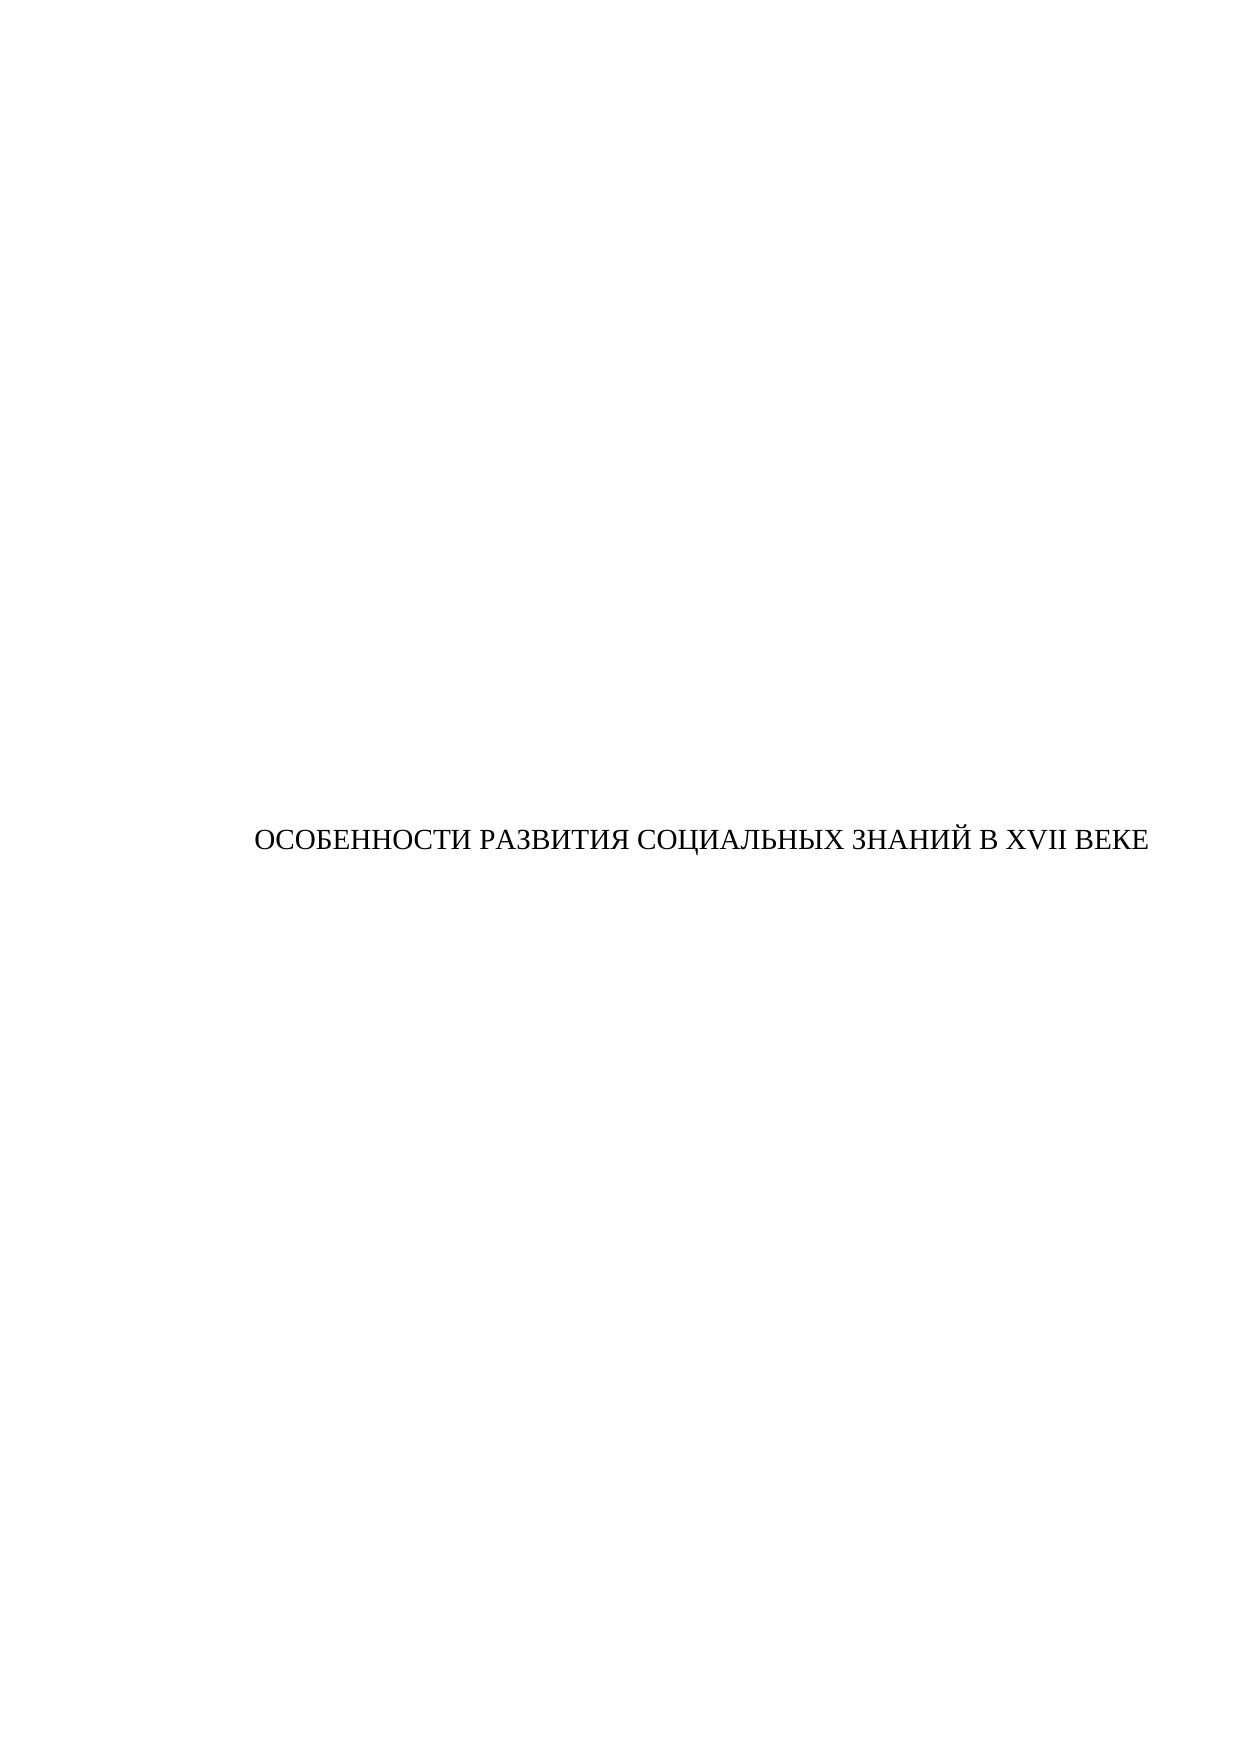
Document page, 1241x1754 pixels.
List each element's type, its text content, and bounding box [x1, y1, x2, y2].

subtitle Особенности развития социальных знаний в XVII веке [177, 822, 1152, 856]
